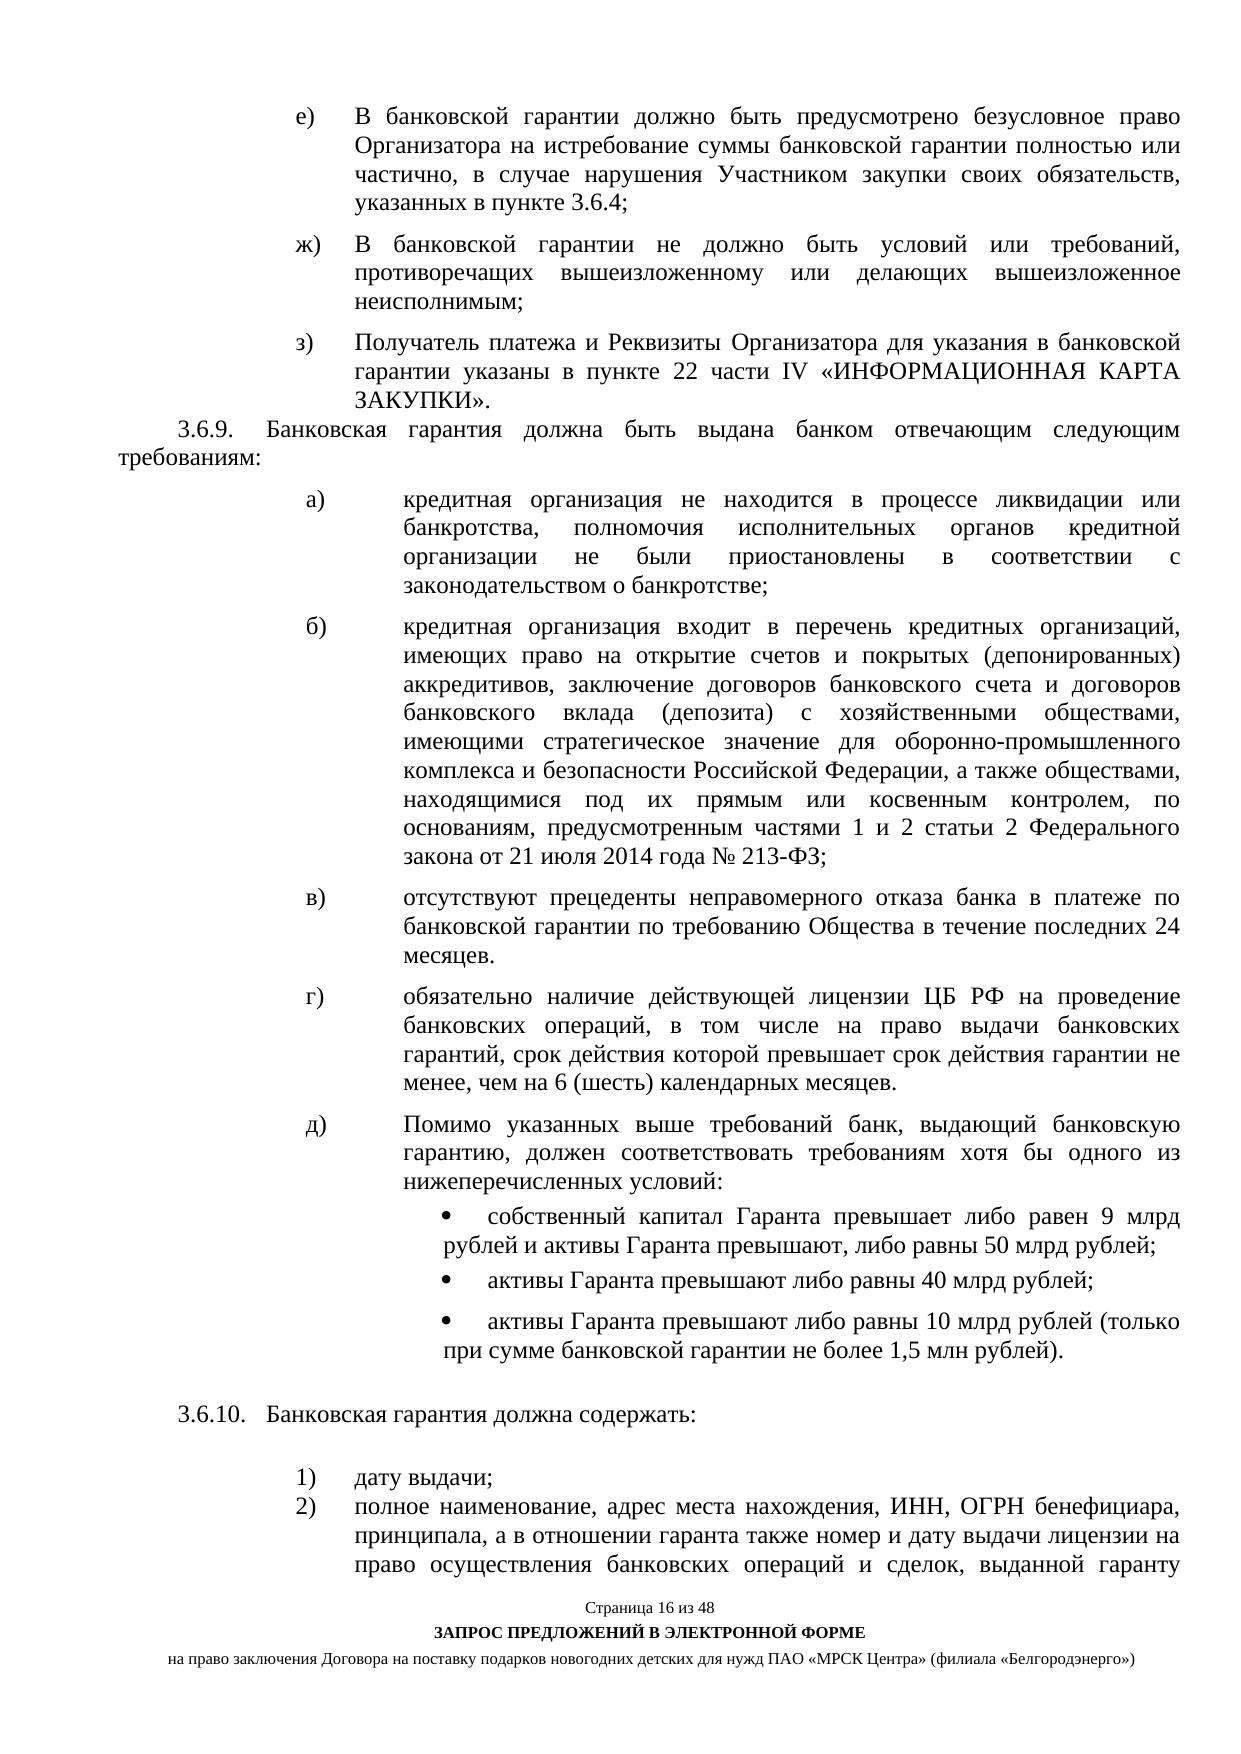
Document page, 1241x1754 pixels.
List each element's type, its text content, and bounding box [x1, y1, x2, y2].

list В банковской гарантии не должно быть условий или требований, противоречащих вышеизложенному или делающих вышеизложенное неисполнимым; [295, 229, 1181, 315]
list обязательно наличие действующей лицензии ЦБ РФ на проведение банковских операций, в том числе на право выдачи банковских гарантий, срок действия которой превышает срок действия гарантии не менее, чем на 6 (шесть) календарных месяцев. [306, 981, 1181, 1096]
subtitle Банковская гарантия должна содержать: [118, 1399, 1181, 1427]
list Помимо указанных выше требований банк, выдающий банковскую гарантию, должен соответствовать требованиям хотя бы одного из нижеперечисленных условий: [306, 1109, 1181, 1195]
list отсутствуют прецеденты неправомерного отказа банка в платеже по банковской гарантии по требованию Общества в течение последних 24 месяцев. [306, 882, 1181, 969]
subtitle Банковская гарантия должна быть выдана банком отвечающим следующим требованиям: [118, 414, 1181, 471]
list собственный капитал Гаранта превышает либо равен 9 млрд рублей и активы Гаранта превышают, либо равны 50 млрд рублей; [442, 1201, 1181, 1259]
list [295, 1491, 1181, 1577]
list Получатель платежа и Реквизиты Организатора для указания в банковской гарантии указаны в пункте 22 части IV «ИНФОРМАЦИОННАЯ КАРТА ЗАКУПКИ». [295, 327, 1181, 414]
list активы Гаранта превышают либо равны 10 млрд рублей (только при сумме банковской гарантии не более 1,5 млн рублей). [442, 1306, 1181, 1364]
list кредитная организация не находится в процессе ликвидации или банкротства, полномочия исполнительных органов кредитной организации не были приостановлены в соответствии с законодательством о банкротстве; [306, 484, 1181, 599]
list кредитная организация входит в перечень кредитных организаций, имеющих право на открытие счетов и покрытых (депонированных) аккредитивов, заключение договоров банковского счета и договоров банковского вклада (депозита) с хозяйственными обществами, имеющими стратегическое значение для оборонно-промышленного комплекса и безопасности Российской Федерации, а также обществами, находящимися под их прямым или косвенным контролем, по основаниям, предусмотренным частями 1 и 2 статьи 2 Федерального закона от 21 июля 2014 года № 213-ФЗ; [306, 611, 1181, 870]
list дату выдачи; [295, 1462, 1181, 1491]
list активы Гаранта превышают либо равны 40 млрд рублей; [442, 1265, 1181, 1294]
list В банковской гарантии должно быть предусмотрено безусловное право Организатора на истребование суммы банковской гарантии полностью или частично, в случае нарушения Участником закупки своих обязательств, указанных в пункте 3.6.4; [295, 101, 1181, 216]
